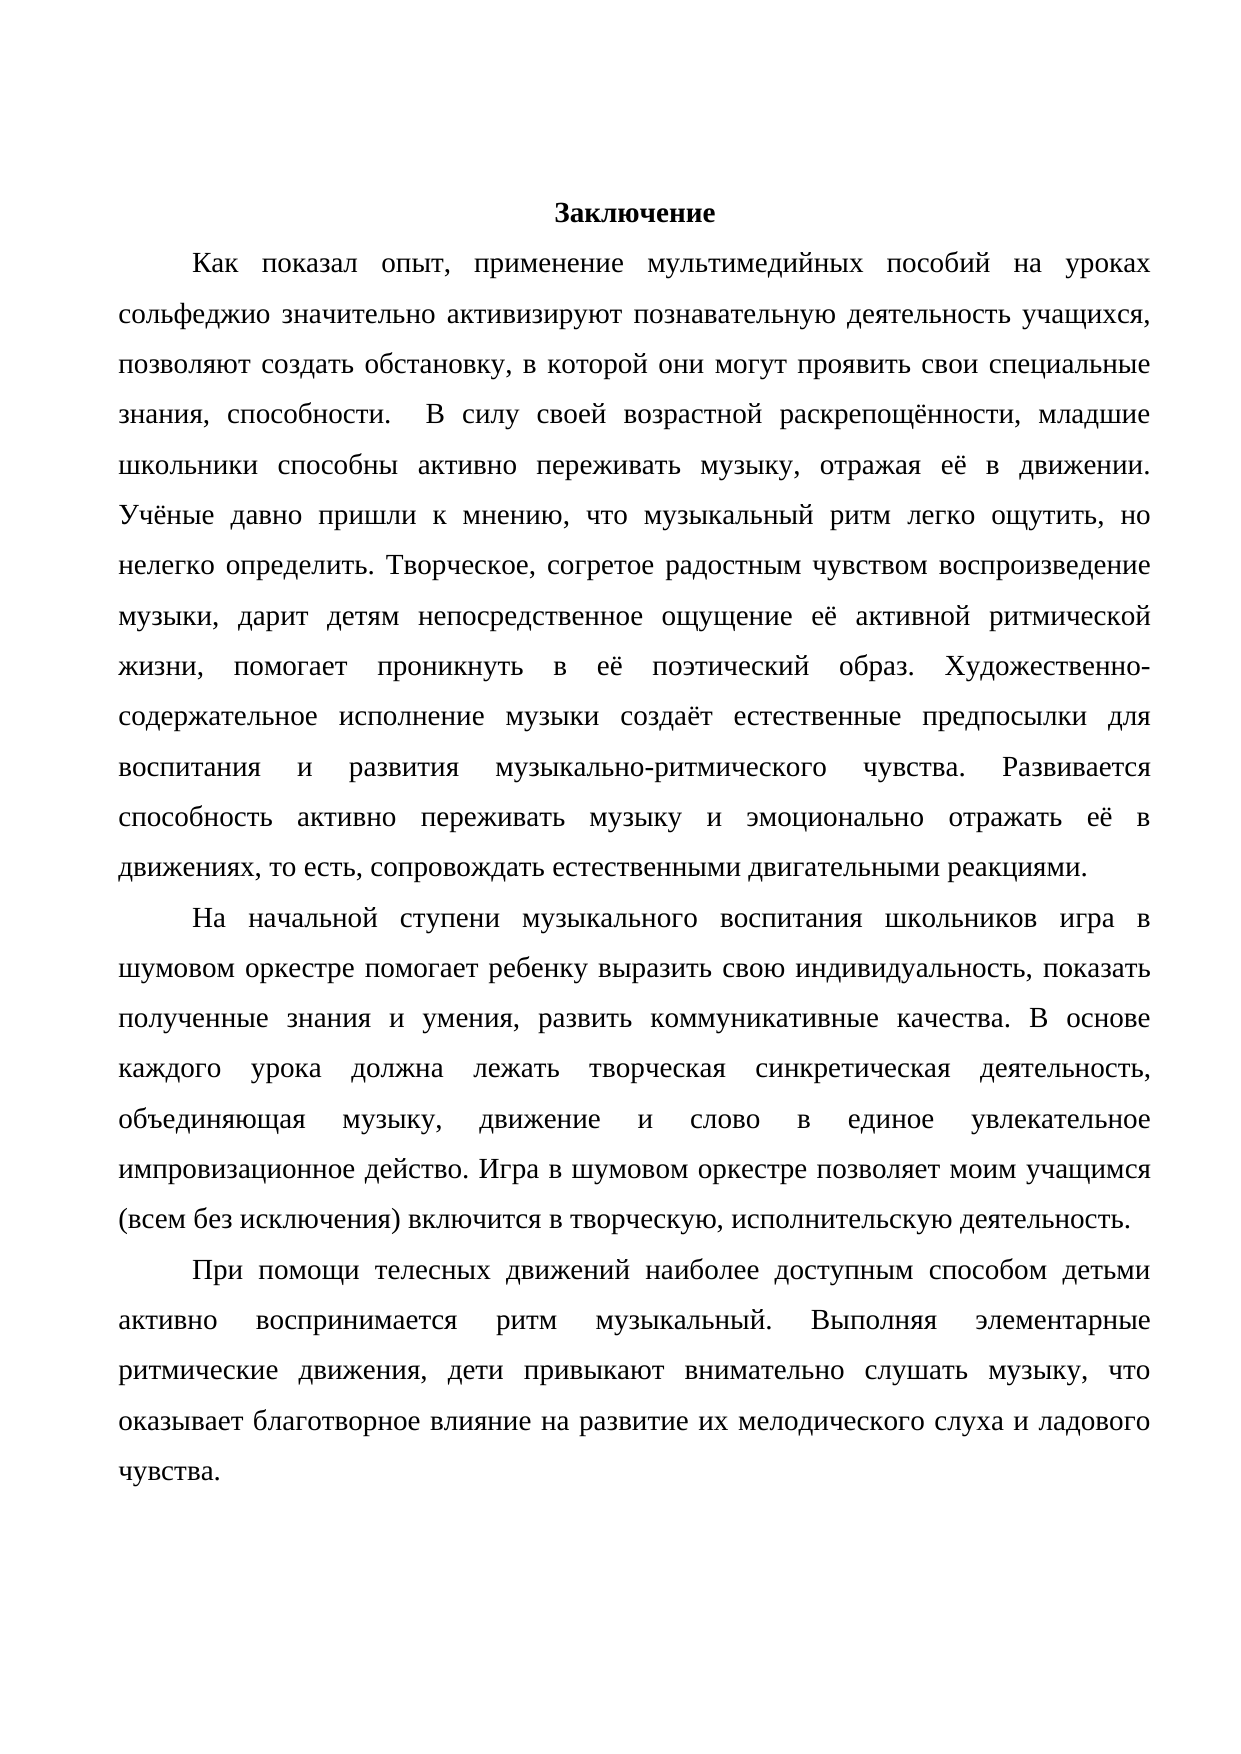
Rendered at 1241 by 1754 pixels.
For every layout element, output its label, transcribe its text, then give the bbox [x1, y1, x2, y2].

text Как показал опыт, применение мультимедийных пособий на уроках сольфеджио значительно активизируют познавательную деятельность учащихся, позволяют создать обстановку, в которой они могут проявить свои специальные знания, способности. В силу своей возрастной раскрепощённости, младшие школьники способны активно переживать музыку, отражая её в движении. Учёные давно пришли к мнению, что музыкальный ритм легко ощутить, но нелегко определить. Творческое, согретое радостным чувством воспроизведение музыки, дарит детям непосредственное ощущение её активной ритмической жизни, помогает проникнуть в её поэтический образ. Художественно-содержательное исполнение музыки создаёт естественные предпосылки для воспитания и развития музыкально-ритмического чувства. Развивается способность активно переживать музыку и эмоционально отражать её в движениях, то есть, сопровождать естественными двигательными реакциями. [118, 246, 1152, 883]
text Заключение [118, 195, 1152, 229]
text При помощи телесных движений наиболее доступным способом детьми активно воспринимается ритм музыкальный. Выполняя элементарные ритмические движения, дети привыкают внимательно слушать музыку, что оказывает благотворное влияние на развитие их мелодического слуха и ладового чувства. [118, 1252, 1152, 1487]
text На начальной ступени музыкального воспитания школьников игра в шумовом оркестре помогает ребенку выразить свою индивидуальность, показать полученные знания и умения, развить коммуникативные качества. В основе каждого урока должна лежать творческая синкретическая деятельность, объединяющая музыку, движение и слово в единое увлекательное импровизационное действо. Игра в шумовом оркестре позволяет моим учащимся (всем без исключения) включится в творческую, исполнительскую деятельность. [118, 900, 1152, 1235]
